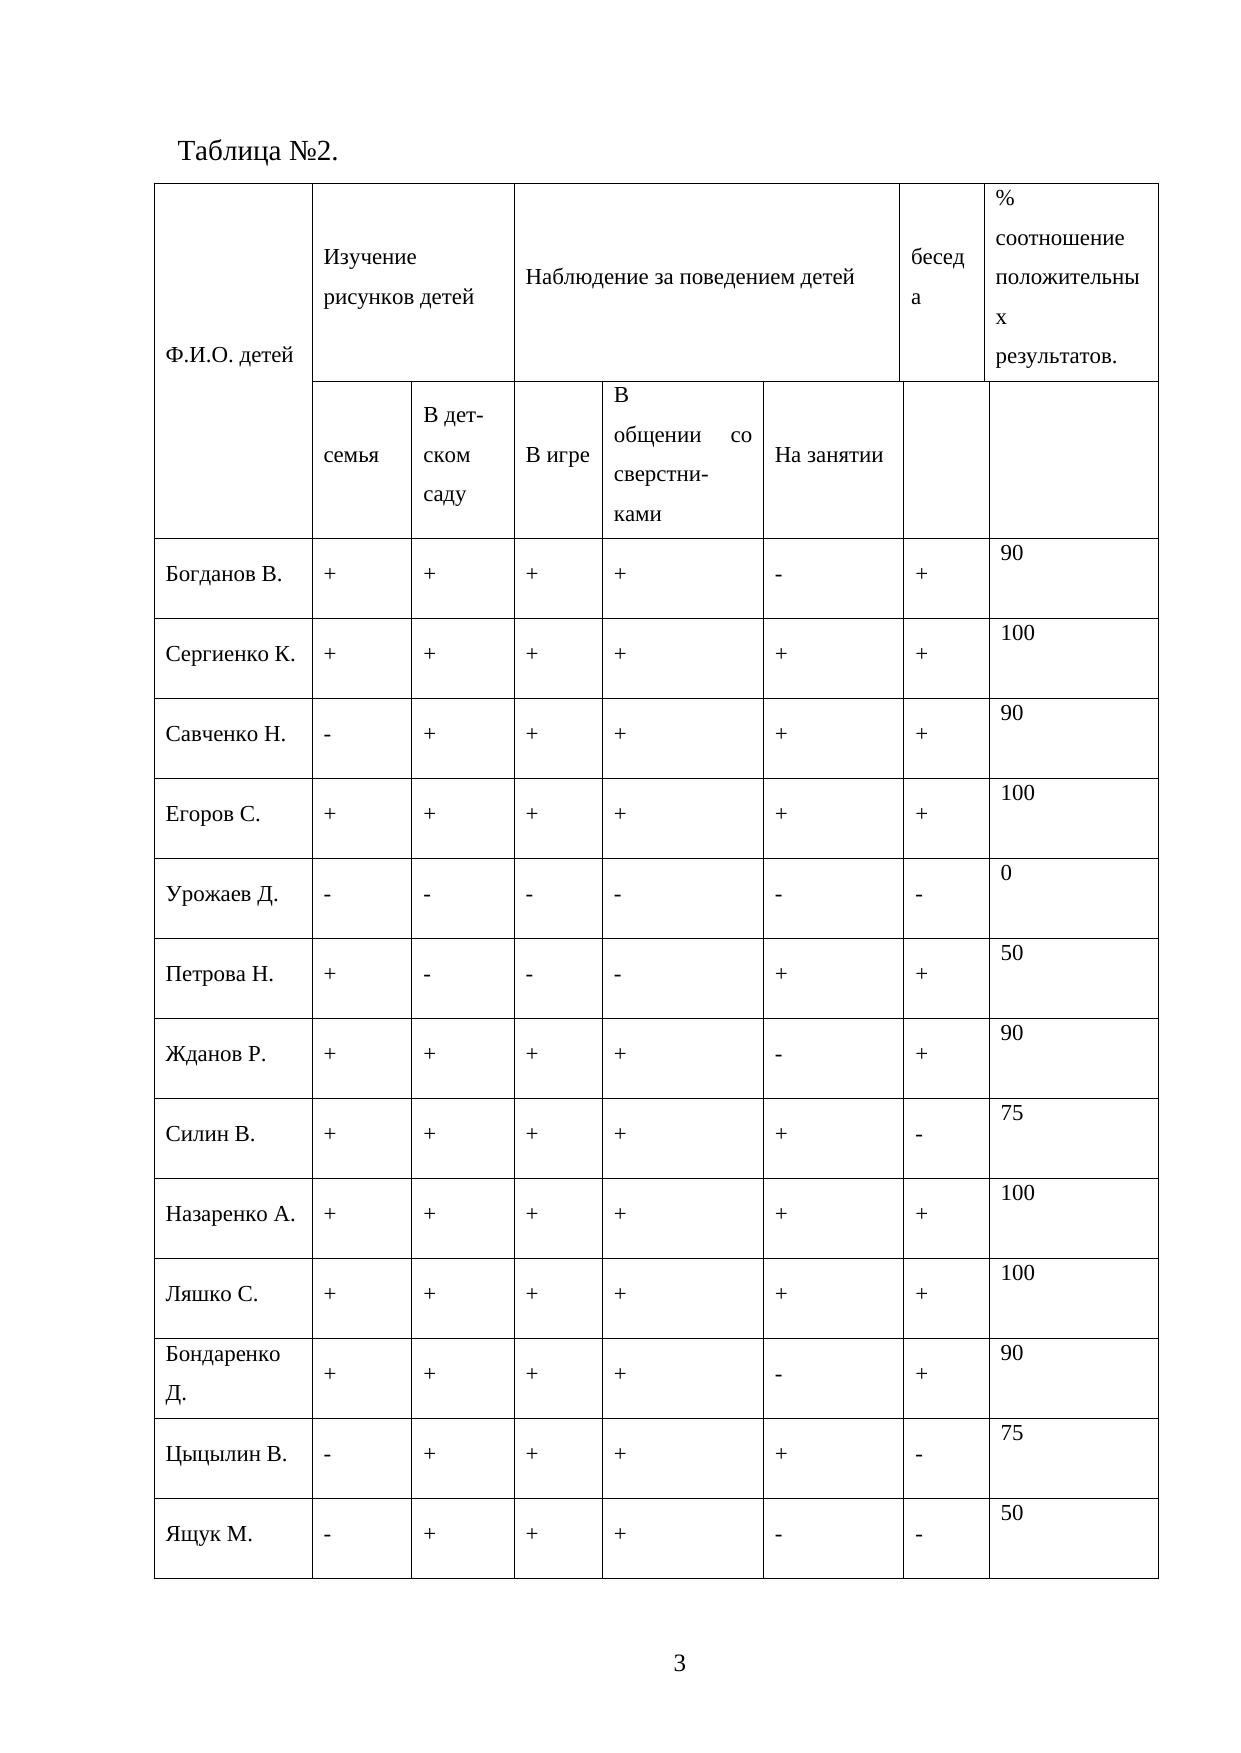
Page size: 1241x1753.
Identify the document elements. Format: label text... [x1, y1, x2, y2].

table_cell + [764, 1419, 903, 1498]
table_cell + [764, 779, 903, 858]
table_cell Урожаев Д. [155, 859, 312, 938]
table_cell + [904, 779, 989, 858]
table_cell 0 [990, 859, 1158, 938]
table_cell 50 [990, 939, 1158, 1018]
table_cell Назаренко А. [155, 1179, 312, 1258]
table_cell + [764, 619, 903, 698]
table_cell 90 [990, 539, 1158, 618]
table_cell [990, 382, 1158, 538]
table_cell + [904, 1339, 989, 1418]
table_cell + [412, 779, 514, 858]
text Таблица №2. [177, 133, 1182, 166]
table_cell + [603, 1339, 763, 1418]
table_cell + [412, 1179, 514, 1258]
table_cell + [412, 619, 514, 698]
table_cell Петрова Н. [155, 939, 312, 1018]
table_cell + [313, 1259, 411, 1338]
table_cell + [412, 1339, 514, 1418]
table_cell - [764, 539, 903, 618]
table_cell - [904, 859, 989, 938]
table_cell + [412, 1099, 514, 1178]
table_cell + [603, 1259, 763, 1338]
table_cell - [313, 1499, 411, 1578]
table_cell + [904, 539, 989, 618]
table_cell Егоров С. [155, 779, 312, 858]
table_cell В игре [515, 382, 602, 538]
table_cell + [904, 1019, 989, 1098]
table_cell - [764, 1499, 903, 1578]
table_cell На занятии [764, 382, 903, 538]
table_cell Богданов В. [155, 539, 312, 618]
table_cell В общении со сверстни- ками [603, 382, 763, 538]
table_cell 100 [990, 1259, 1158, 1338]
table_cell + [904, 1179, 989, 1258]
table_cell - [515, 939, 602, 1018]
table_cell - [764, 1019, 903, 1098]
table_cell Жданов Р. [155, 1019, 312, 1098]
table_cell Силин В. [155, 1099, 312, 1178]
table_cell + [904, 699, 989, 778]
table_cell + [603, 699, 763, 778]
table_cell + [603, 1419, 763, 1498]
table_cell + [515, 539, 602, 618]
table_cell + [515, 1019, 602, 1098]
table_cell + [313, 1019, 411, 1098]
table_cell Савченко Н. [155, 699, 312, 778]
table_cell - [904, 1419, 989, 1498]
table_cell + [412, 1499, 514, 1578]
table_cell - [412, 859, 514, 938]
table_cell 90 [990, 699, 1158, 778]
table_cell + [515, 699, 602, 778]
table_cell + [603, 1099, 763, 1178]
table_cell - [603, 939, 763, 1018]
table_cell - [603, 859, 763, 938]
table_cell + [515, 1419, 602, 1498]
table_cell + [764, 1259, 903, 1338]
table_cell + [313, 619, 411, 698]
table_cell + [904, 619, 989, 698]
table_cell + [313, 779, 411, 858]
table_cell В дет- ском саду [412, 382, 514, 538]
table_cell + [313, 1179, 411, 1258]
table_cell - [313, 1419, 411, 1498]
table_cell + [412, 1419, 514, 1498]
table_cell 50 [990, 1499, 1158, 1578]
table_cell Бондаренко Д. [155, 1339, 312, 1418]
table_header беседа [900, 184, 984, 381]
table_cell Цыцылин В. [155, 1419, 312, 1498]
table_cell + [764, 939, 903, 1018]
table_cell + [515, 1499, 602, 1578]
table_header Изучение рисунков детей [313, 184, 514, 381]
table_cell + [764, 1099, 903, 1178]
table_cell + [603, 779, 763, 858]
table_cell + [904, 939, 989, 1018]
table_cell + [515, 1099, 602, 1178]
table_cell + [313, 539, 411, 618]
table_cell + [603, 1499, 763, 1578]
table_cell - [313, 699, 411, 778]
table_cell семья [313, 382, 411, 538]
table_cell + [313, 939, 411, 1018]
table_cell + [515, 619, 602, 698]
table_cell + [603, 619, 763, 698]
table_cell + [515, 779, 602, 858]
table_cell - [412, 939, 514, 1018]
table_cell + [515, 1179, 602, 1258]
table_cell + [904, 1259, 989, 1338]
table_cell - [904, 1499, 989, 1578]
table_cell + [515, 1339, 602, 1418]
table_cell + [603, 1019, 763, 1098]
table_cell 100 [990, 619, 1158, 698]
table_cell Сергиенко К. [155, 619, 312, 698]
table_cell + [515, 1259, 602, 1338]
table_cell - [313, 859, 411, 938]
table_cell - [515, 859, 602, 938]
table_cell Ляшко С. [155, 1259, 312, 1338]
table_cell 90 [990, 1019, 1158, 1098]
table_header Наблюдение за поведением детей [515, 184, 899, 381]
table_cell + [412, 1019, 514, 1098]
table_cell + [603, 539, 763, 618]
table_header % соотношение положительных результатов. [985, 184, 1158, 381]
table_cell + [313, 1339, 411, 1418]
table_cell + [412, 1259, 514, 1338]
table_cell + [313, 1099, 411, 1178]
table_cell + [764, 1179, 903, 1258]
table_cell + [764, 699, 903, 778]
table_cell + [412, 699, 514, 778]
table_cell 75 [990, 1099, 1158, 1178]
table_cell 100 [990, 779, 1158, 858]
table_cell Ящук М. [155, 1499, 312, 1578]
table_cell 75 [990, 1419, 1158, 1498]
table_header Ф.И.О. детей [155, 184, 312, 538]
table_cell + [412, 539, 514, 618]
table_cell 90 [990, 1339, 1158, 1418]
table_cell - [764, 1339, 903, 1418]
table_cell [904, 382, 989, 538]
table_cell - [764, 859, 903, 938]
table_cell - [904, 1099, 989, 1178]
table_cell + [603, 1179, 763, 1258]
table_cell 100 [990, 1179, 1158, 1258]
